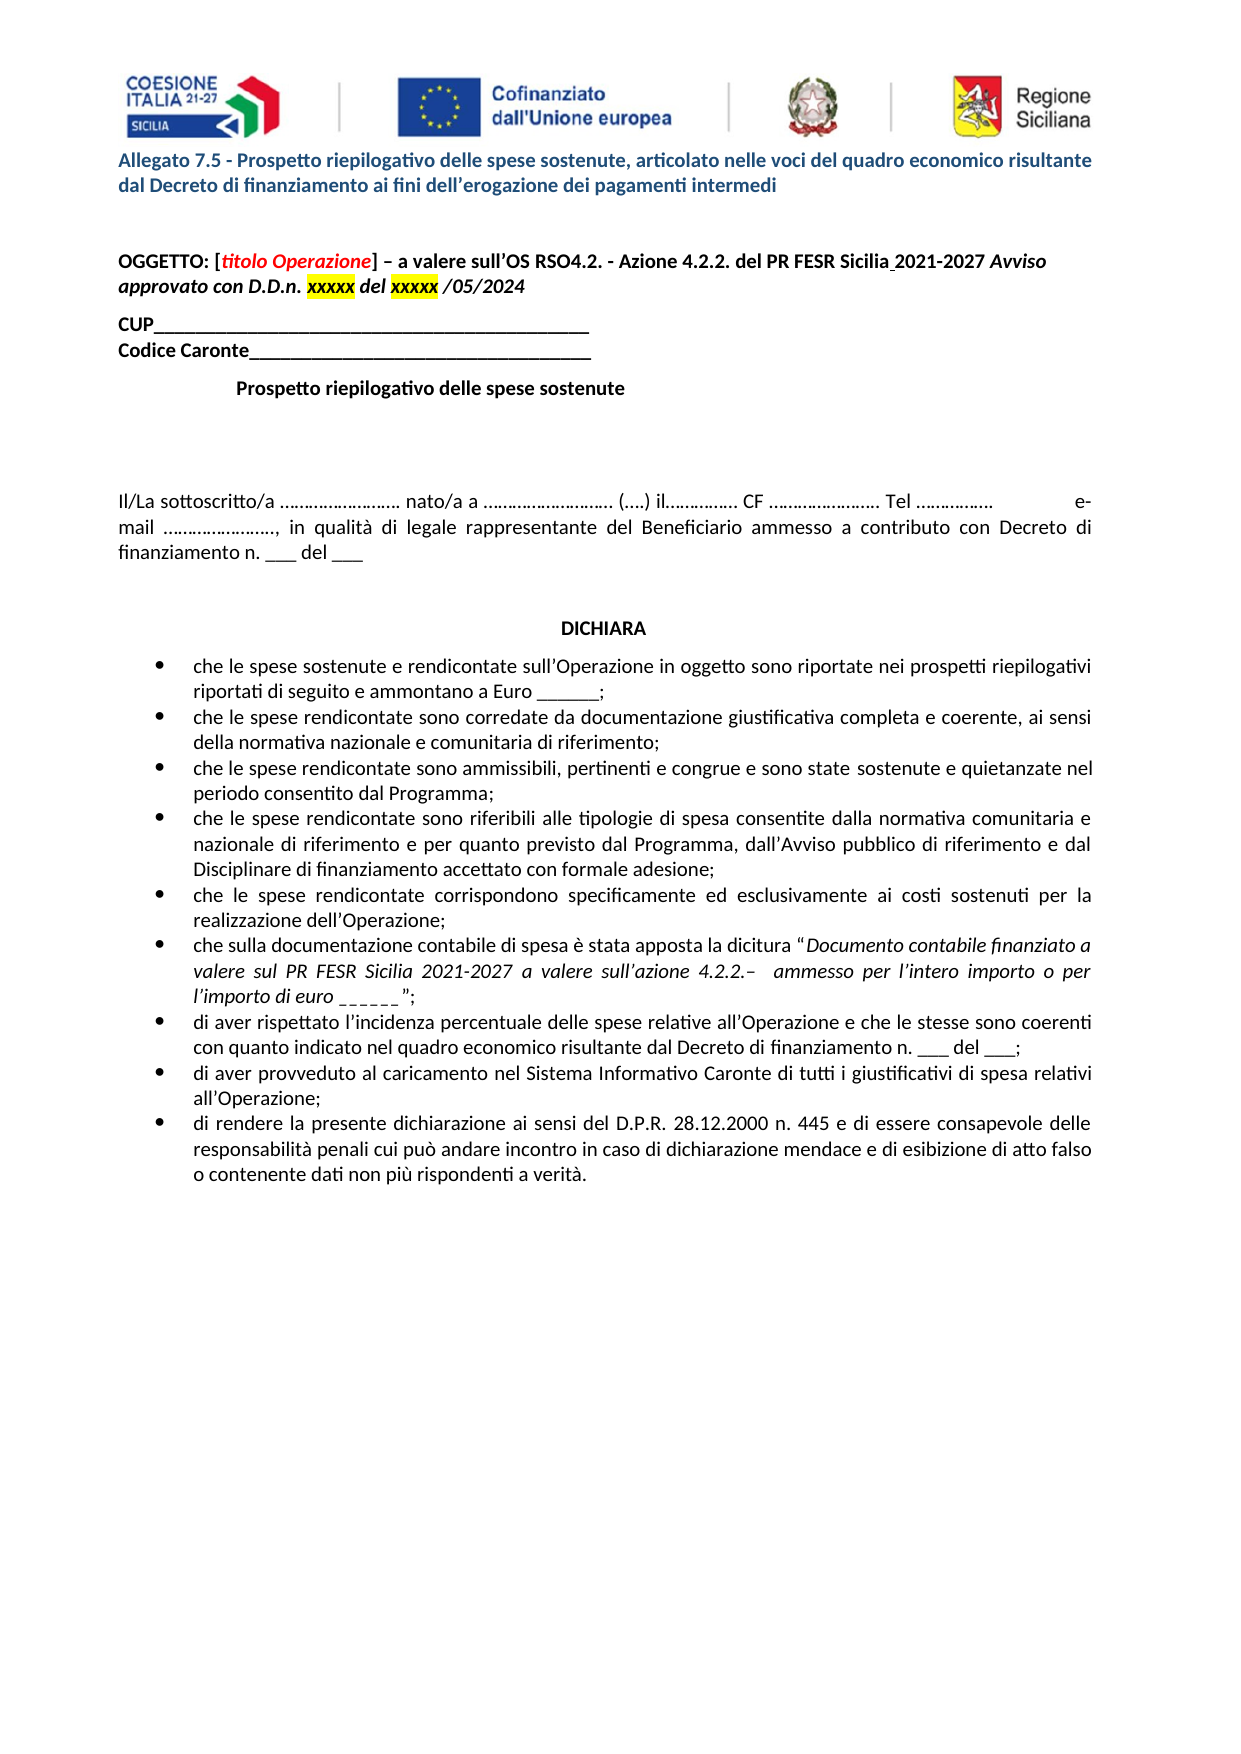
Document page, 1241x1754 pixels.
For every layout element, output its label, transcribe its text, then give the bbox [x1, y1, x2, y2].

text Prospetto riepilogativo delle spese sostenute [236, 375, 1093, 400]
list che le spese sostenute e rendicontate sull’Operazione in oggetto sono riportate nei prospetti riepilogativi riportati di seguito e ammontano a Euro ______; [156, 653, 1093, 704]
text Il/La sottoscritto/a ……………………. nato/a a ……………………… (….) il…………… CF ………………….. Tel ……………. e-mail ………………….., in qualità di legale rappresentante del Beneficiario ammesso a contributo con Decreto di finanziamento n. ___ del ___ [118, 488, 1093, 565]
list di rendere la presente dichiarazione ai sensi del D.P.R. 28.12.2000 n. 445 e di essere consapevole delle responsabilità penali cui può andare incontro in caso di dichiarazione mendace e di esibizione di atto falso o contenente dati non più rispondenti a verità. [156, 1111, 1093, 1187]
text OGGETTO: [titolo Operazione] – a valere sull’OS RSO4.2. - Azione 4.2.2. del PR FESR Sicilia 2021-2027 Avviso approvato con D.D.n. xxxxx del xxxxx /05/2024 [118, 248, 1093, 299]
list che le spese rendicontate sono ammissibili, pertinenti e congrue e sono state sostenute e quietanzate nel periodo consentito dal Programma; [156, 755, 1093, 806]
list che le spese rendicontate sono riferibili alle tipologie di spesa consentite dalla normativa comunitaria e nazionale di riferimento e per quanto previsto dal Programma, dall’Avviso pubblico di riferimento e dal Disciplinare di finanziamento accettato con formale adesione; [156, 806, 1093, 882]
text CUP__________________________________________ Codice Caronte_________________________________ [118, 311, 1093, 362]
picture [118, 73, 1094, 147]
list che le spese rendicontate sono corredate da documentazione giustificativa completa e coerente, ai sensi della normativa nazionale e comunitaria di riferimento; [156, 704, 1093, 755]
list di aver rispettato l’incidenza percentuale delle spese relative all’Operazione e che le stesse sono coerenti con quanto indicato nel quadro economico risultante dal Decreto di finanziamento n. ___ del ___; [156, 1009, 1093, 1060]
list che sulla documentazione contabile di spesa è stata apposta la dicitura “Documento contabile finanziato a valere sul PR FESR Sicilia 2021-2027 a valere sull’azione 4.2.2.– ammesso per l’intero importo o per l’importo di euro ______”; [156, 933, 1093, 1009]
list che le spese rendicontate corrispondono specificamente ed esclusivamente ai costi sostenuti per la realizzazione dell’Operazione; [156, 882, 1093, 933]
text DICHIARA [118, 615, 1093, 641]
text Allegato 7.5 - Prospetto riepilogativo delle spese sostenute, articolato nelle voci del quadro economico risultante dal Decreto di finanziamento ai fini dell’erogazione dei pagamenti intermedi [118, 147, 1093, 198]
list di aver provveduto al caricamento nel Sistema Informativo Caronte di tutti i giustificativi di spesa relativi all’Operazione; [156, 1060, 1093, 1111]
